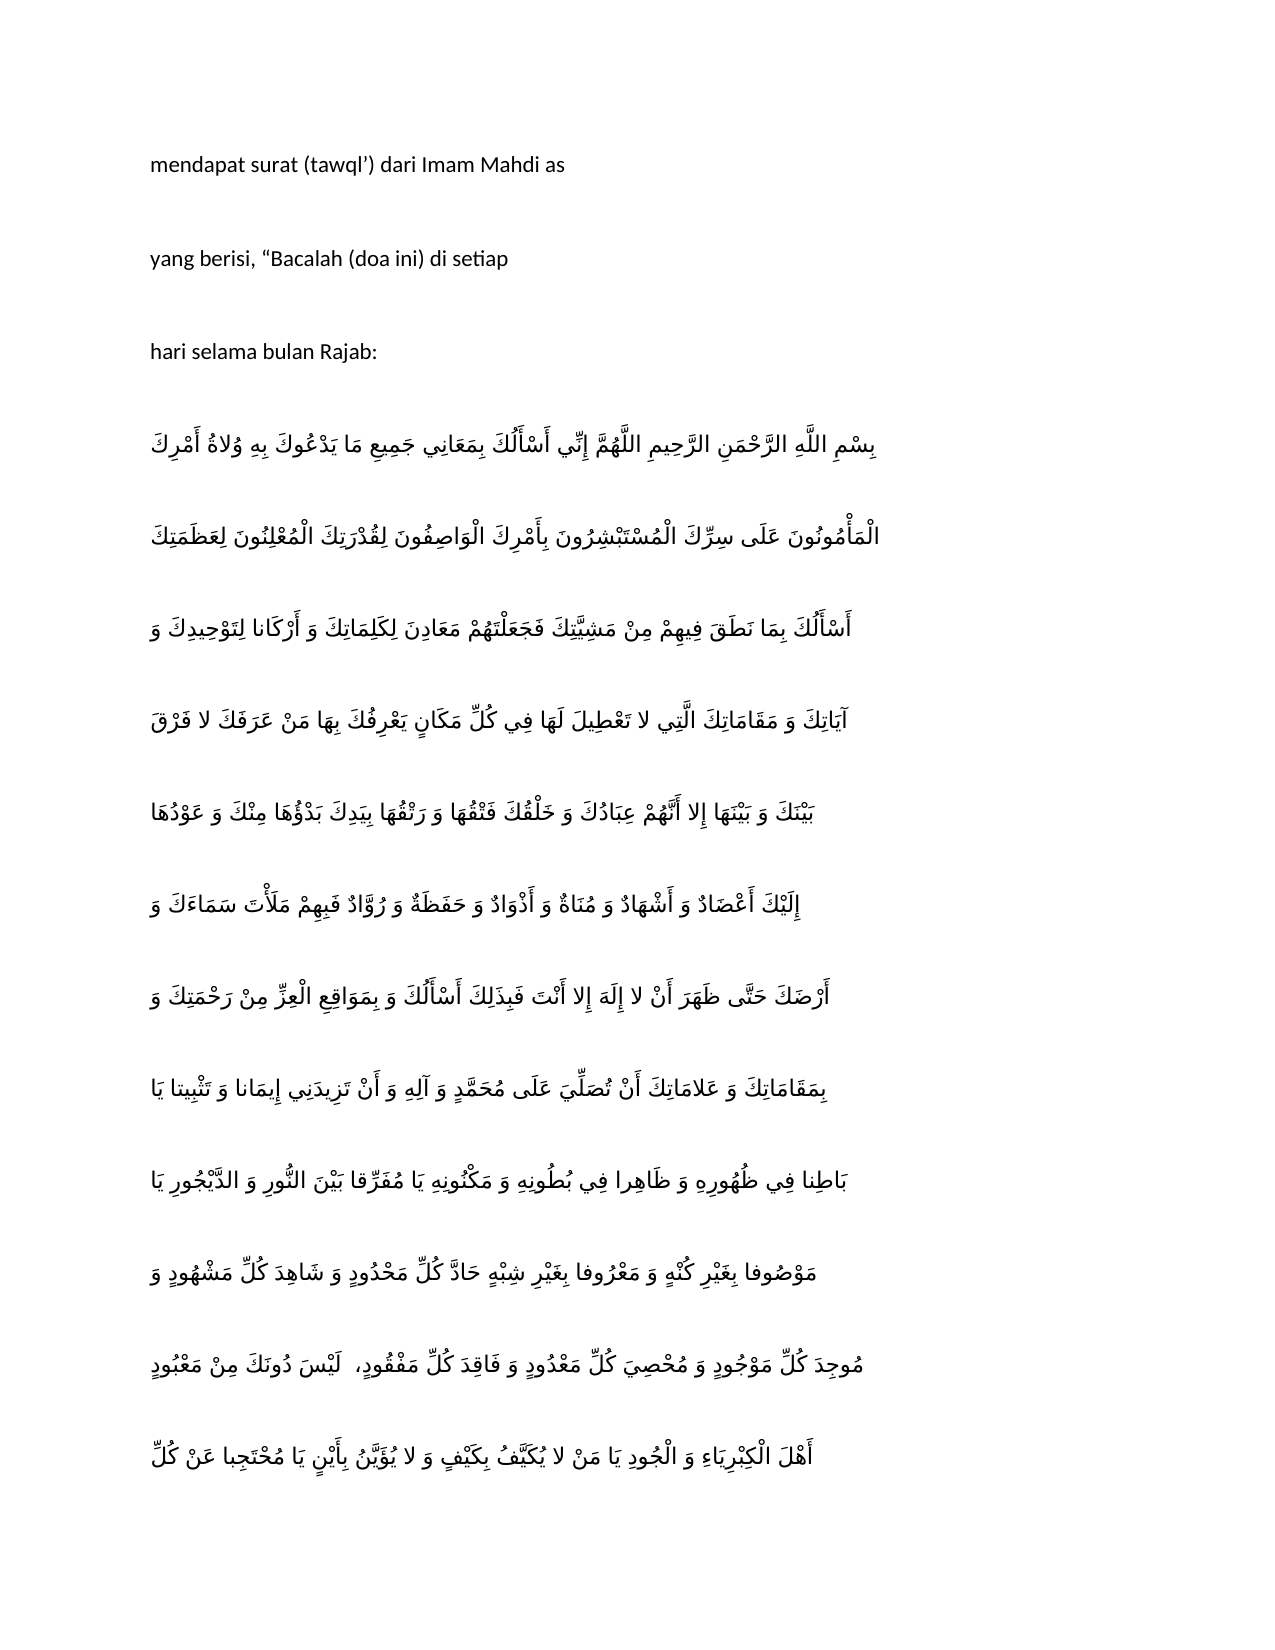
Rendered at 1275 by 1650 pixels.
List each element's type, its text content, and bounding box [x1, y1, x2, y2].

text مَوْصُوفا بِغَيْرِ كُنْهٍ وَ مَعْرُوفا بِغَيْرِ شِبْهٍ حَادَّ كُلِّ مَحْدُودٍ وَ شَاهِدَ كُلِّ مَشْهُودٍ وَ [150, 1259, 1125, 1285]
text mendapat surat (tawql’) dari Imam Mahdi as [150, 150, 1125, 178]
text بَيْنَكَ وَ بَيْنَهَا إِلا أَنَّهُمْ عِبَادُكَ وَ خَلْقُكَ فَتْقُهَا وَ رَتْقُهَا بِيَدِكَ بَدْؤُهَا مِنْكَ وَ عَوْدُهَا [150, 799, 1125, 826]
text إِلَيْكَ أَعْضَادٌ وَ أَشْهَادٌ وَ مُنَاةٌ وَ أَذْوَادٌ وَ حَفَظَةٌ وَ رُوَّادٌ فَبِهِمْ مَلَأْتَ سَمَاءَكَ وَ [150, 891, 1125, 917]
text بِمَقَامَاتِكَ وَ عَلامَاتِكَ أَنْ تُصَلِّيَ عَلَى مُحَمَّدٍ وَ آلِهِ وَ أَنْ تَزِيدَنِي إِيمَانا وَ تَثْبِيتا يَا [150, 1075, 1125, 1101]
text hari selama bulan Rajab: [150, 337, 1125, 366]
text الْمَأْمُونُونَ عَلَى سِرِّكَ الْمُسْتَبْشِرُونَ بِأَمْرِكَ الْوَاصِفُونَ لِقُدْرَتِكَ الْمُعْلِنُونَ لِعَظَمَتِكَ [150, 523, 1125, 549]
text أَرْضَكَ حَتَّى ظَهَرَ أَنْ لا إِلَهَ إِلا أَنْتَ فَبِذَلِكَ أَسْأَلُكَ وَ بِمَوَاقِعِ الْعِزِّ مِنْ رَحْمَتِكَ وَ [150, 983, 1125, 1009]
text بِسْمِ اللَّهِ الرَّحْمَنِ الرَّحِيمِ اللَّهُمَّ إِنِّي أَسْأَلُكَ بِمَعَانِي جَمِيعِ مَا يَدْعُوكَ بِهِ وُلاةُ أَمْرِكَ [150, 431, 1125, 458]
text آيَاتِكَ وَ مَقَامَاتِكَ الَّتِي لا تَعْطِيلَ لَهَا فِي كُلِّ مَكَانٍ يَعْرِفُكَ بِهَا مَنْ عَرَفَكَ لا فَرْقَ [150, 707, 1125, 733]
text مُوجِدَ كُلِّ مَوْجُودٍ وَ مُحْصِيَ كُلِّ مَعْدُودٍ وَ فَاقِدَ كُلِّ مَفْقُودٍ، لَيْسَ دُونَكَ مِنْ مَعْبُودٍ [150, 1351, 1125, 1377]
text أَسْأَلُكَ بِمَا نَطَقَ فِيهِمْ مِنْ مَشِيَّتِكَ فَجَعَلْتَهُمْ مَعَادِنَ لِكَلِمَاتِكَ وَ أَرْكَانا لِتَوْحِيدِكَ وَ [150, 615, 1125, 642]
text بَاطِنا فِي ظُهُورِهِ وَ ظَاهِرا فِي بُطُونِهِ وَ مَكْنُونِهِ يَا مُفَرِّقا بَيْنَ النُّورِ وَ الدَّيْجُورِ يَا [150, 1167, 1125, 1193]
text yang berisi, “Bacalah (doa ini) di setiap [150, 244, 1125, 272]
text أَهْلَ الْكِبْرِيَاءِ وَ الْجُودِ يَا مَنْ لا يُكَيَّفُ بِكَيْفٍ وَ لا يُؤَيَّنُ بِأَيْنٍ يَا مُحْتَجِبا عَنْ كُلِّ [150, 1443, 1125, 1469]
